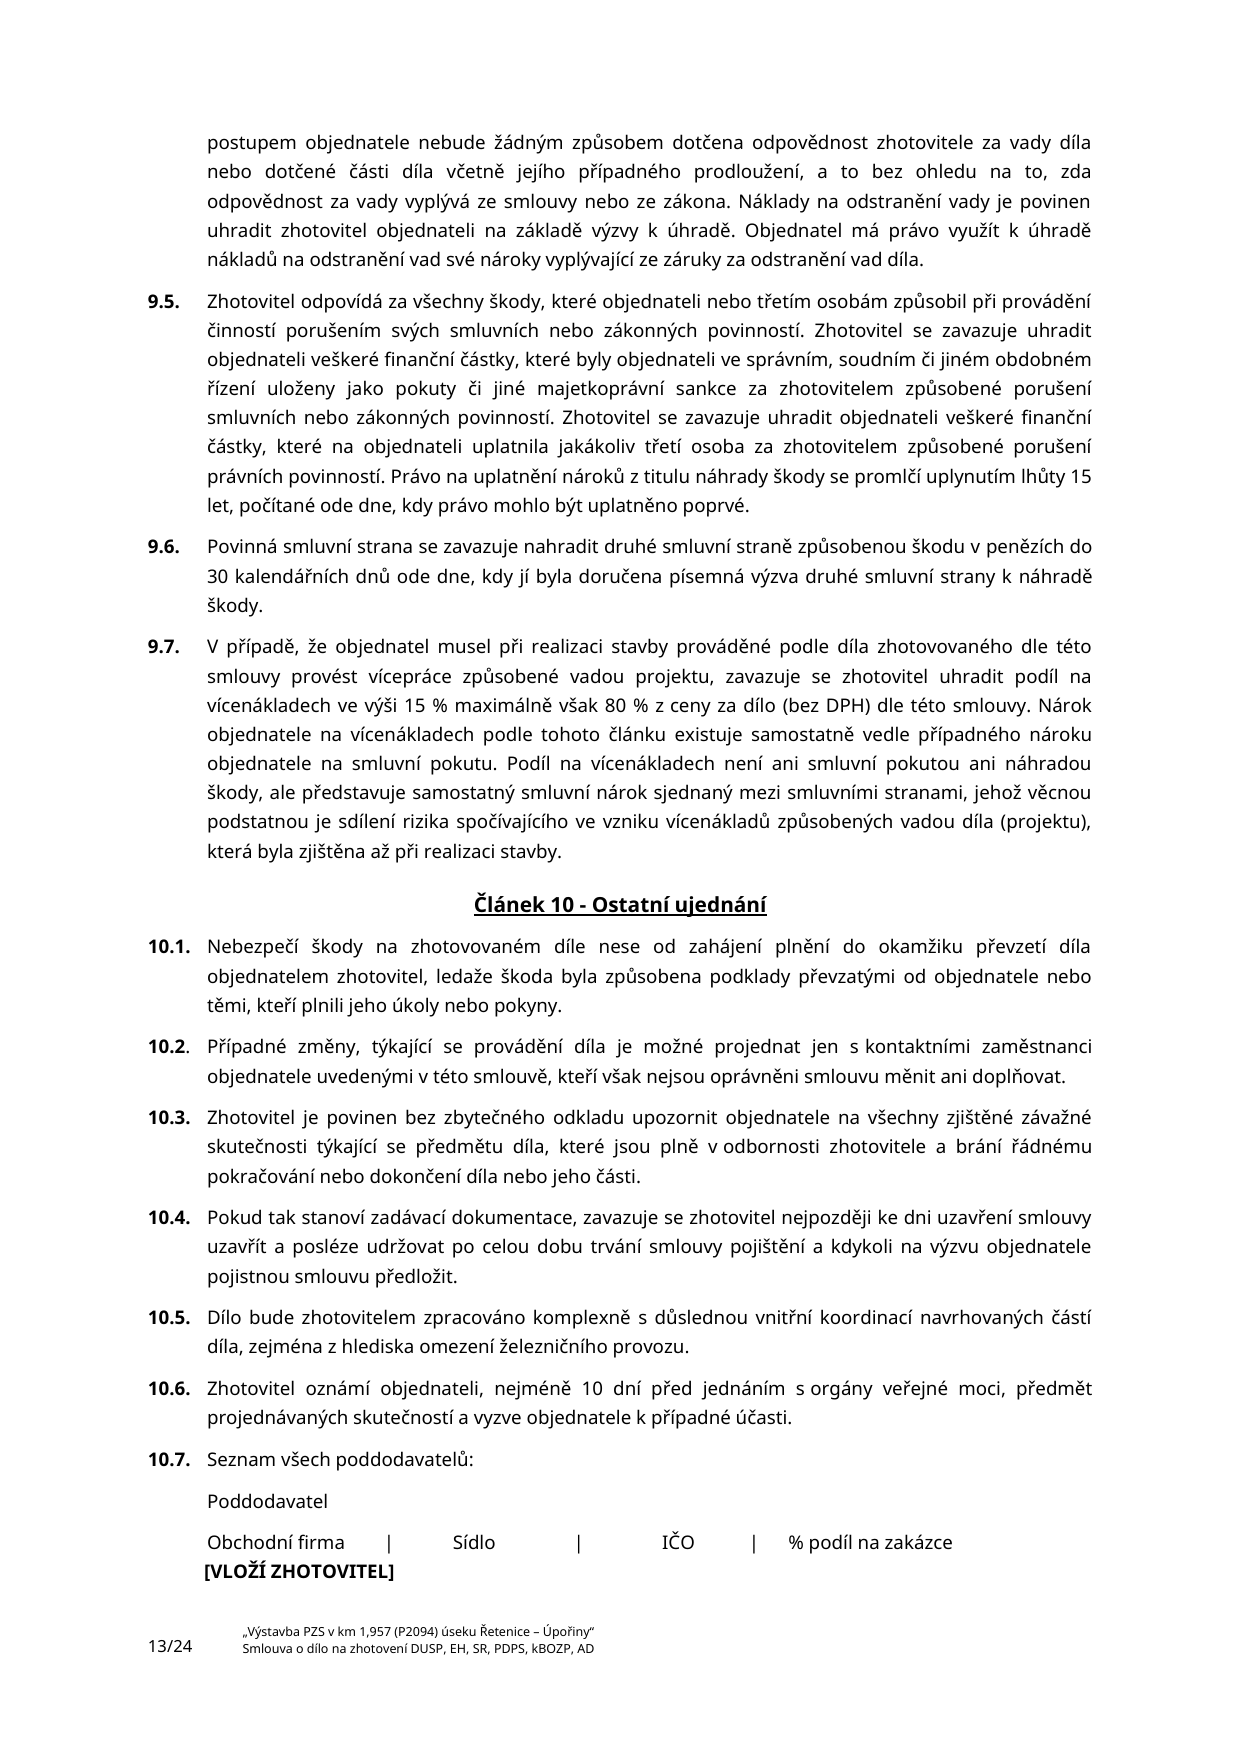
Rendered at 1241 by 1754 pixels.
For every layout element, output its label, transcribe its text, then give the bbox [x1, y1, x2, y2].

text 10.2. Případné změny, týkající se provádění díla je možné projednat jen s kontaktními zaměstnanci objednatele uvedenými v této smlouvě, kteří však nejsou oprávněni smlouvu měnit ani doplňovat. [148, 1031, 1092, 1089]
text 10.5. Dílo bude zhotovitelem zpracováno komplexně s důslednou vnitřní koordinací navrhovaných částí díla, zejména z hlediska omezení železničního provozu. [148, 1301, 1092, 1360]
subtitle Článek 10 - Ostatní ujednání [148, 889, 1092, 918]
text 9.5. Zhotovitel odpovídá za všechny škody, které objednateli nebo třetím osobám způsobil při provádění činností porušením svých smluvních nebo zákonných povinností. Zhotovitel se zavazuje uhradit objednateli veškeré finanční částky, které byly objednateli ve správním, soudním či jiném obdobném řízení uloženy jako pokuty či jiné majetkoprávní sankce za zhotovitelem způsobené porušení smluvních nebo zákonných povinností. Zhotovitel se zavazuje uhradit objednateli veškeré finanční částky, které na objednateli uplatnila jakákoliv třetí osoba za zhotovitelem způsobené porušení právních povinností. Právo na uplatnění nároků z titulu náhrady škody se promlčí uplynutím lhůty 15 let, počítané ode dne, kdy právo mohlo být uplatněno poprvé. [148, 285, 1092, 518]
text 9.7. V případě, že objednatel musel při realizaci stavby prováděné podle díla zhotovovaného dle této smlouvy provést vícepráce způsobené vadou projektu, zavazuje se zhotovitel uhradit podíl na vícenákladech ve výši 15 % maximálně však 80 % z ceny za dílo (bez DPH) dle této smlouvy. Nárok objednatele na vícenákladech podle tohoto článku existuje samostatně vedle případného nároku objednatele na smluvní pokutu. Podíl na vícenákladech není ani smluvní pokutou ani náhradou škody, ale představuje samostatný smluvní nárok sjednaný mezi smluvními stranami, jehož věcnou podstatnou je sdílení rizika spočívajícího ve vzniku vícenákladů způsobených vadou díla (projektu), která byla zjištěna až při realizaci stavby. [148, 631, 1092, 864]
text 10.4. Pokud tak stanoví zadávací dokumentace, zavazuje se zhotovitel nejpozději ke dni uzavření smlouvy uzavřít a posléze udržovat po celou dobu trvání smlouvy pojištění a kdykoli na výzvu objednatele pojistnou smlouvu předložit. [148, 1201, 1092, 1289]
text 10.6. Zhotovitel oznámí objednateli, nejméně 10 dní před jednáním s orgány veřejné moci, předmět projednávaných skutečností a vyzve objednatele k případné účasti. [148, 1372, 1092, 1431]
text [148, 126, 1092, 272]
text 9.6. Povinná smluvní strana se zavazuje nahradit druhé smluvní straně způsobenou škodu v penězích do 30 kalendářních dnů ode dne, kdy jí byla doručena písemná výzva druhé smluvní strany k náhradě škody. [148, 531, 1092, 618]
text Poddodavatel [204, 1485, 1092, 1514]
text [VLOŽÍ ZHOTOVITEL] [148, 1556, 1092, 1585]
text Obchodní firma | Sídlo | IČO | % podíl na zakázce [151, 1526, 1092, 1556]
text 10.7. Seznam všech poddodavatelů: [148, 1443, 1092, 1472]
text 10.1. Nebezpečí škody na zhotovovaném díle nese od zahájení plnění do okamžiku převzetí díla objednatelem zhotovitel, ledaže škoda byla způsobena podklady převzatými od objednatele nebo těmi, kteří plnili jeho úkoly nebo pokyny. [148, 931, 1092, 1018]
text 10.3. Zhotovitel je povinen bez zbytečného odkladu upozornit objednatele na všechny zjištěné závažné skutečnosti týkající se předmětu díla, které jsou plně v odbornosti zhotovitele a brání řádnému pokračování nebo dokončení díla nebo jeho části. [148, 1101, 1092, 1189]
